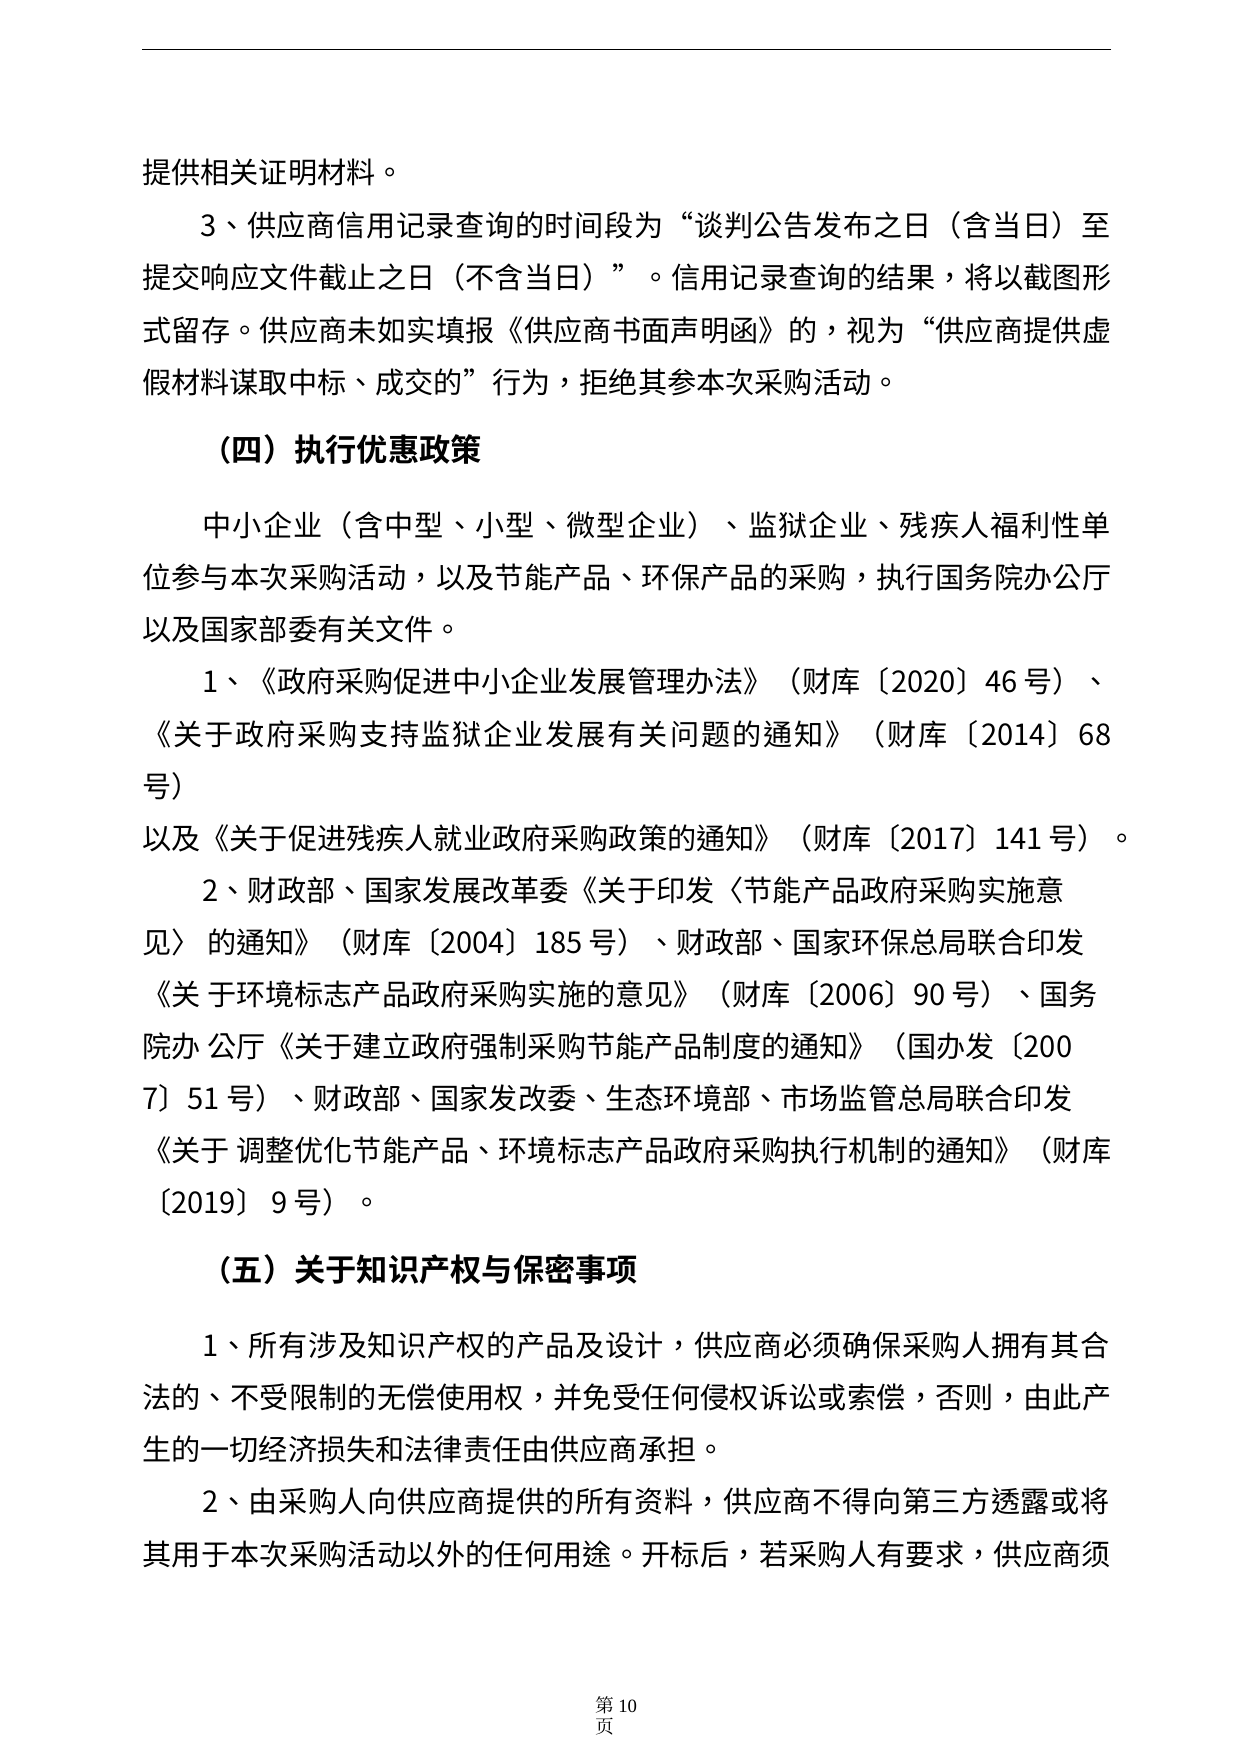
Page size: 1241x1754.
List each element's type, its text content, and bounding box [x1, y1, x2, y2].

text 中小企业（含中型、小型、微型企业）、监狱企业、残疾人福利性单 位参与本次采购活动，以及节能产品、环保产品的采购，执行国务院办公厅以及国家部委有关文件。 [142, 495, 1111, 651]
text 1、所有涉及知识产权的产品及设计，供应商必须确保采购人拥有其合法的、不受限制的无偿使用权，并免受任何侵权诉讼或索偿，否则，由此产生的一切经济损失和法律责任由供应商承担。 [142, 1315, 1111, 1471]
text （五）关于知识产权与保密事项 [142, 1245, 1111, 1290]
text （四）执行优惠政策 [142, 425, 1111, 470]
text 以及《关于促进残疾人就业政府采购政策的通知》（财库〔2017〕141号）。 [142, 807, 1111, 859]
text 3、供应商信用记录查询的时间段为“谈判公告发布之日（含当日）至提交响应文件截止之日（不含当日）”。信用记录查询的结果，将以截图形式留存。供应商未如实填报《供应商书面声明函》的，视为“供应商提供虚假材料谋取中标、成交的”行为，拒绝其参本次采购活动。 [142, 194, 1111, 404]
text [142, 141, 1111, 194]
text 2、财政部、国家发展改革委《关于印发〈节能产品政府采购实施意见〉 的通知》（财库〔2004〕185号）、财政部、国家环保总局联合印发《关 于环境标志产品政府采购实施的意见》（财库〔2006〕90号）、国务院办 公厅《关于建立政府强制采购节能产品制度的通知》（国办发〔2007〕51 号）、财政部、国家发改委、生态环境部、市场监管总局联合印发《关于 调整优化节能产品、环境标志产品政府采购执行机制的通知》（财库〔2019〕 9号）。 [142, 859, 1111, 1224]
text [142, 1471, 1111, 1575]
text 1、《政府采购促进中小企业发展管理办法》（财库〔2020〕46号）、 《关于政府采购支持监狱企业发展有关问题的通知》（财库〔2014〕68号） [142, 651, 1111, 807]
